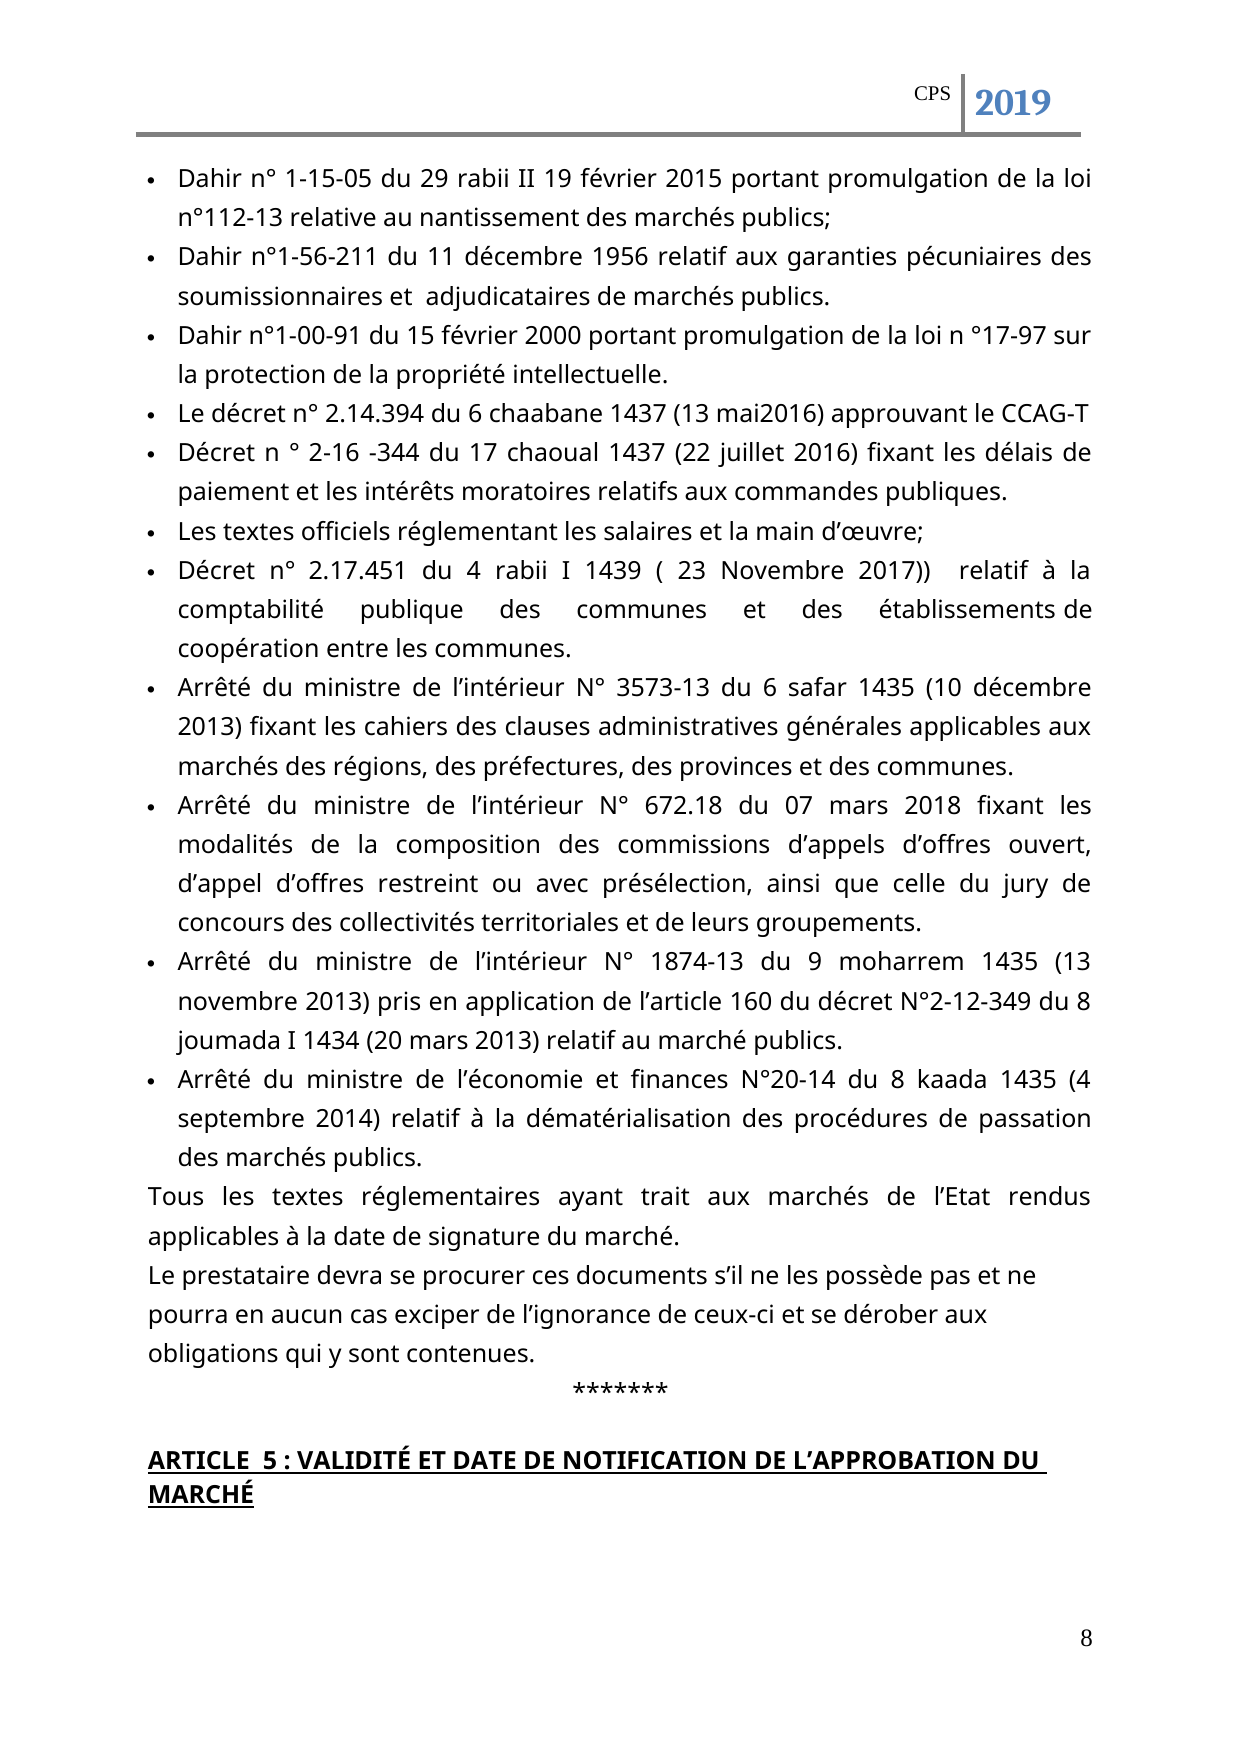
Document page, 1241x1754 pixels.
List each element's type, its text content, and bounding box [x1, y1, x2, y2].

list Le décret n° 2.14.394 du 6 chaabane 1437 (13 mai2016) approuvant le CCAG-T [148, 396, 1093, 430]
text Tous les textes réglementaires ayant trait aux marchés de l’Etat rendus applicables à la date de signature du marché. [148, 1179, 1093, 1252]
list Arrêté du ministre de l’économie et finances N°20-14 du 8 kaada 1435 (4 septembre 2014) relatif à la dématérialisation des procédures de passation des marchés publics. [148, 1061, 1093, 1174]
list Arrêté du ministre de l’intérieur N° 1874-13 du 9 moharrem 1435 (13 novembre 2013) pris en application de l’article 160 du décret N°2-12-349 du 8 joumada I 1434 (20 mars 2013) relatif au marché publics. [148, 944, 1093, 1056]
list Décret n ° 2-16 -344 du 17 chaoual 1437 (22 juillet 2016) fixant les délais de paiement et les intérêts moratoires relatifs aux commandes publiques. [148, 435, 1093, 508]
text Le prestataire devra se procurer ces documents s’il ne les possède pas et ne pourra en aucun cas exciper de l’ignorance de ceux-ci et se dérober aux obligations qui y sont contenues. [148, 1257, 1093, 1370]
text Article 5 : Validité et date de notification de l’approbation du Marché [148, 1443, 1093, 1511]
list Arrêté du ministre de l’intérieur N° 3573-13 du 6 safar 1435 (10 décembre 2013) fixant les cahiers des clauses administratives générales applicables aux marchés des régions, des préfectures, des provinces et des communes. [148, 670, 1093, 782]
list Dahir n°1-56-211 du 11 décembre 1956 relatif aux garanties pécuniaires des soumissionnaires et adjudicataires de marchés publics. [148, 239, 1093, 312]
list Décret n° 2.17.451 du 4 rabii I 1439 ( 23 Novembre 2017)) relatif à la comptabilité publique des communes et des établissements de coopération entre les communes. [148, 552, 1093, 665]
list Dahir n° 1-15-05 du 29 rabii II 19 février 2015 portant promulgation de la loi n°112-13 relative au nantissement des marchés publics; [148, 161, 1093, 234]
list Arrêté du ministre de l’intérieur N° 672.18 du 07 mars 2018 fixant les modalités de la composition des commissions d’appels d’offres ouvert, d’appel d’offres restreint ou avec présélection, ainsi que celle du jury de concours des collectivités territoriales et de leurs groupements. [148, 787, 1093, 939]
list Dahir n°1-00-91 du 15 février 2000 portant promulgation de la loi n °17-97 sur la protection de la propriété intellectuelle. [148, 317, 1093, 391]
text ******* [148, 1375, 1093, 1409]
list Les textes officiels réglementant les salaires et la main d’œuvre; [148, 513, 1093, 547]
